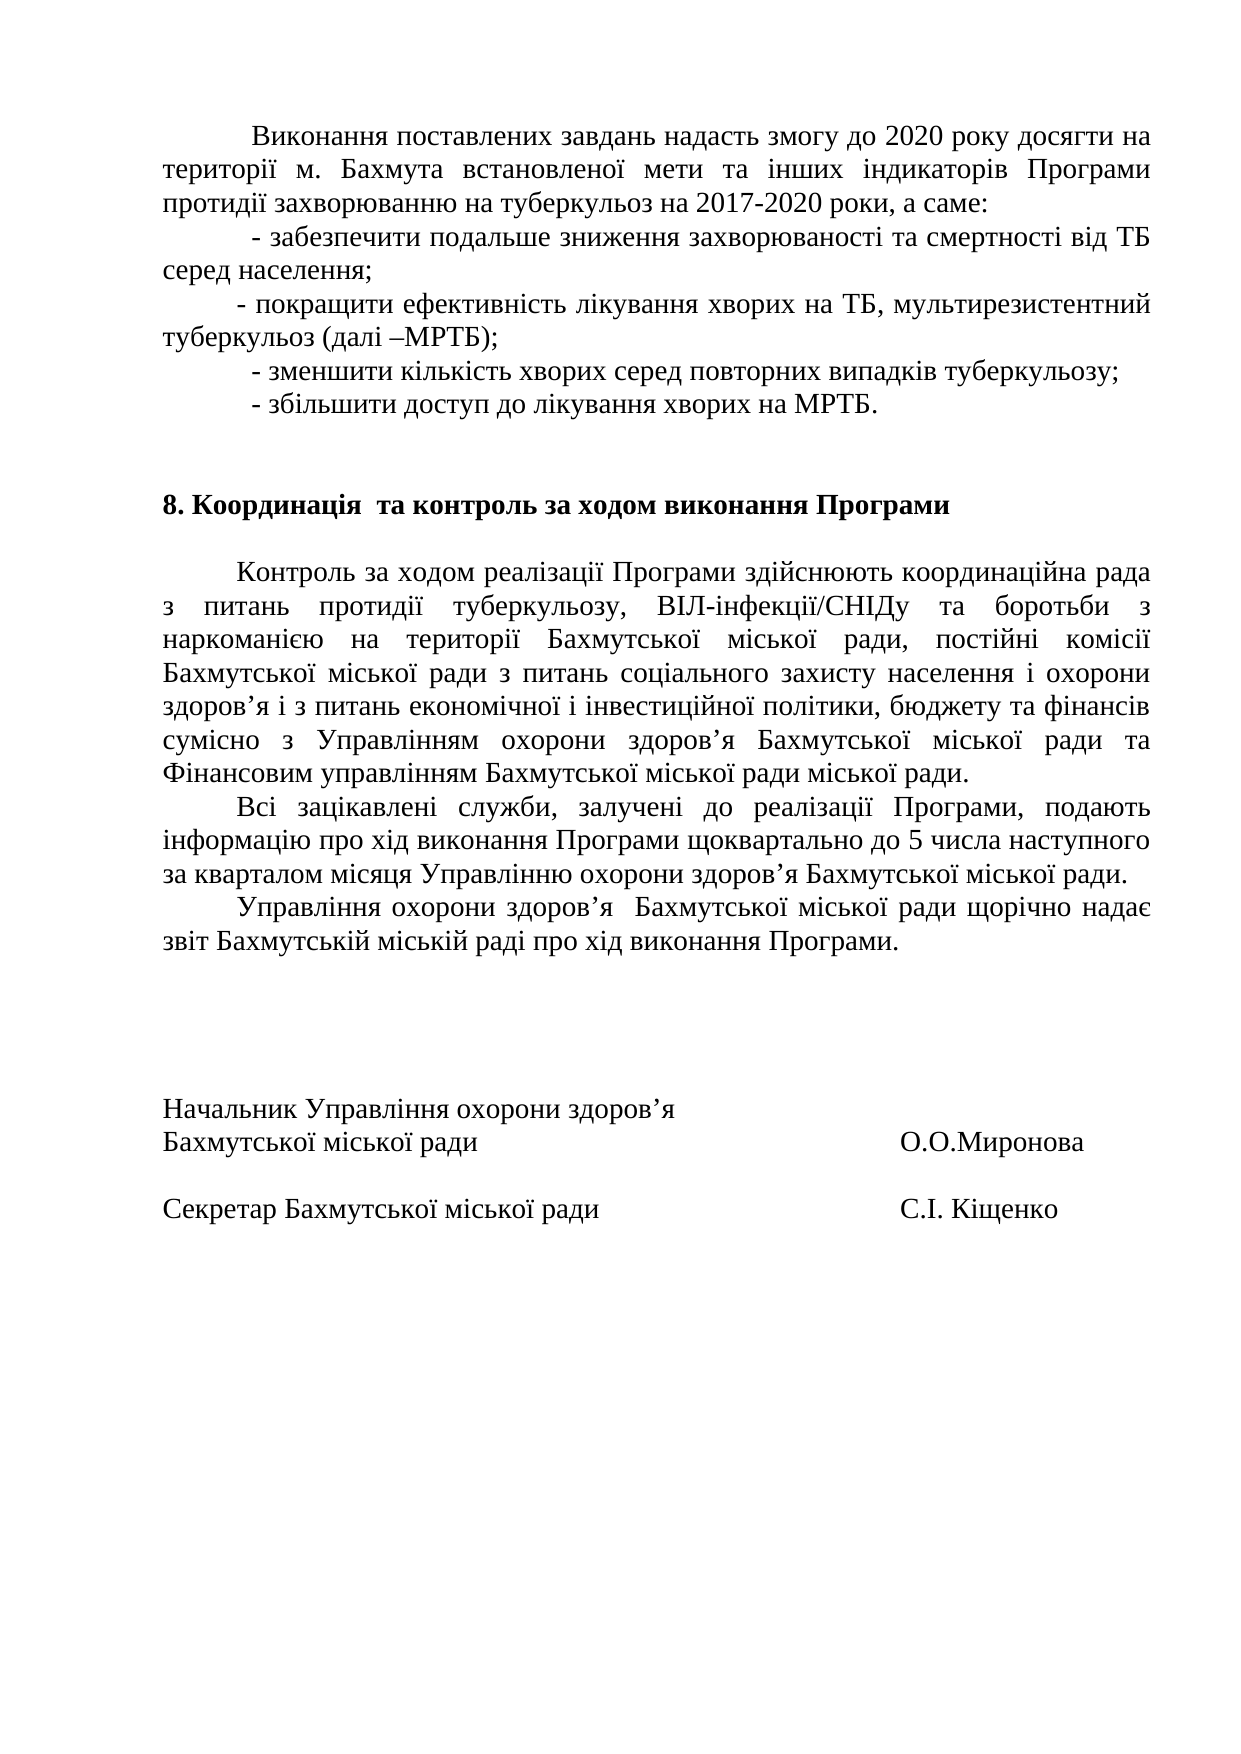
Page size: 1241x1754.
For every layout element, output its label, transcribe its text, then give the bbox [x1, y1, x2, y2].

text - зменшити кількість хворих серед повторних випадків туберкульозу; [162, 353, 1152, 386]
text Управління охорони здоров’я Бахмутської міської ради щорічно надає звіт Бахмутській міській раді про хід виконання Програми. [162, 889, 1152, 957]
text Секретар Бахмутської міської ради С.І. Кіщенко [162, 1191, 1152, 1225]
text Бахмутської міської ради О.О.Миронова [162, 1124, 1152, 1158]
text Виконання поставлених завдань надасть змогу до 2020 року досягти на території м. Бахмута встановленої мети та інших індикаторів Програми протидії захворюванню на туберкульоз на 2017-2020 роки, а саме: [162, 118, 1152, 219]
text - збільшити доступ до лікування хворих на МРТБ. [162, 386, 1152, 420]
text Всі зацікавлені служби, залучені до реалізації Програми, подають інформацію про хід виконання Програми щоквартально до 5 числа наступного за кварталом місяця Управлінню охорони здоров’я Бахмутської міської ради. [162, 789, 1152, 889]
text Начальник Управління охорони здоров’я [162, 1091, 1152, 1124]
text 8. Координація та контроль за ходом виконання Програми [162, 487, 1152, 521]
text Контроль за ходом реалізації Програми здійснюють координаційна рада з питань протидії туберкульозу, ВІЛ-інфекції/СНІДу та боротьби з наркоманією на території Бахмутської міської ради, постійні комісії Бахмутської міської ради з питань соціального захисту населення і охорони здоров’я і з питань економічної і інвестиційної політики, бюджету та фінансів сумісно з Управлінням охорони здоров’я Бахмутської міської ради та Фінансовим управлінням Бахмутської міської ради міської ради. [162, 554, 1152, 789]
text - покращити ефективність лікування хворих на ТБ, мультирезистентний туберкульоз (далі –МРТБ); [162, 286, 1152, 353]
text - забезпечити подальше зниження захворюваності та смертності від ТБ серед населення; [162, 219, 1152, 286]
